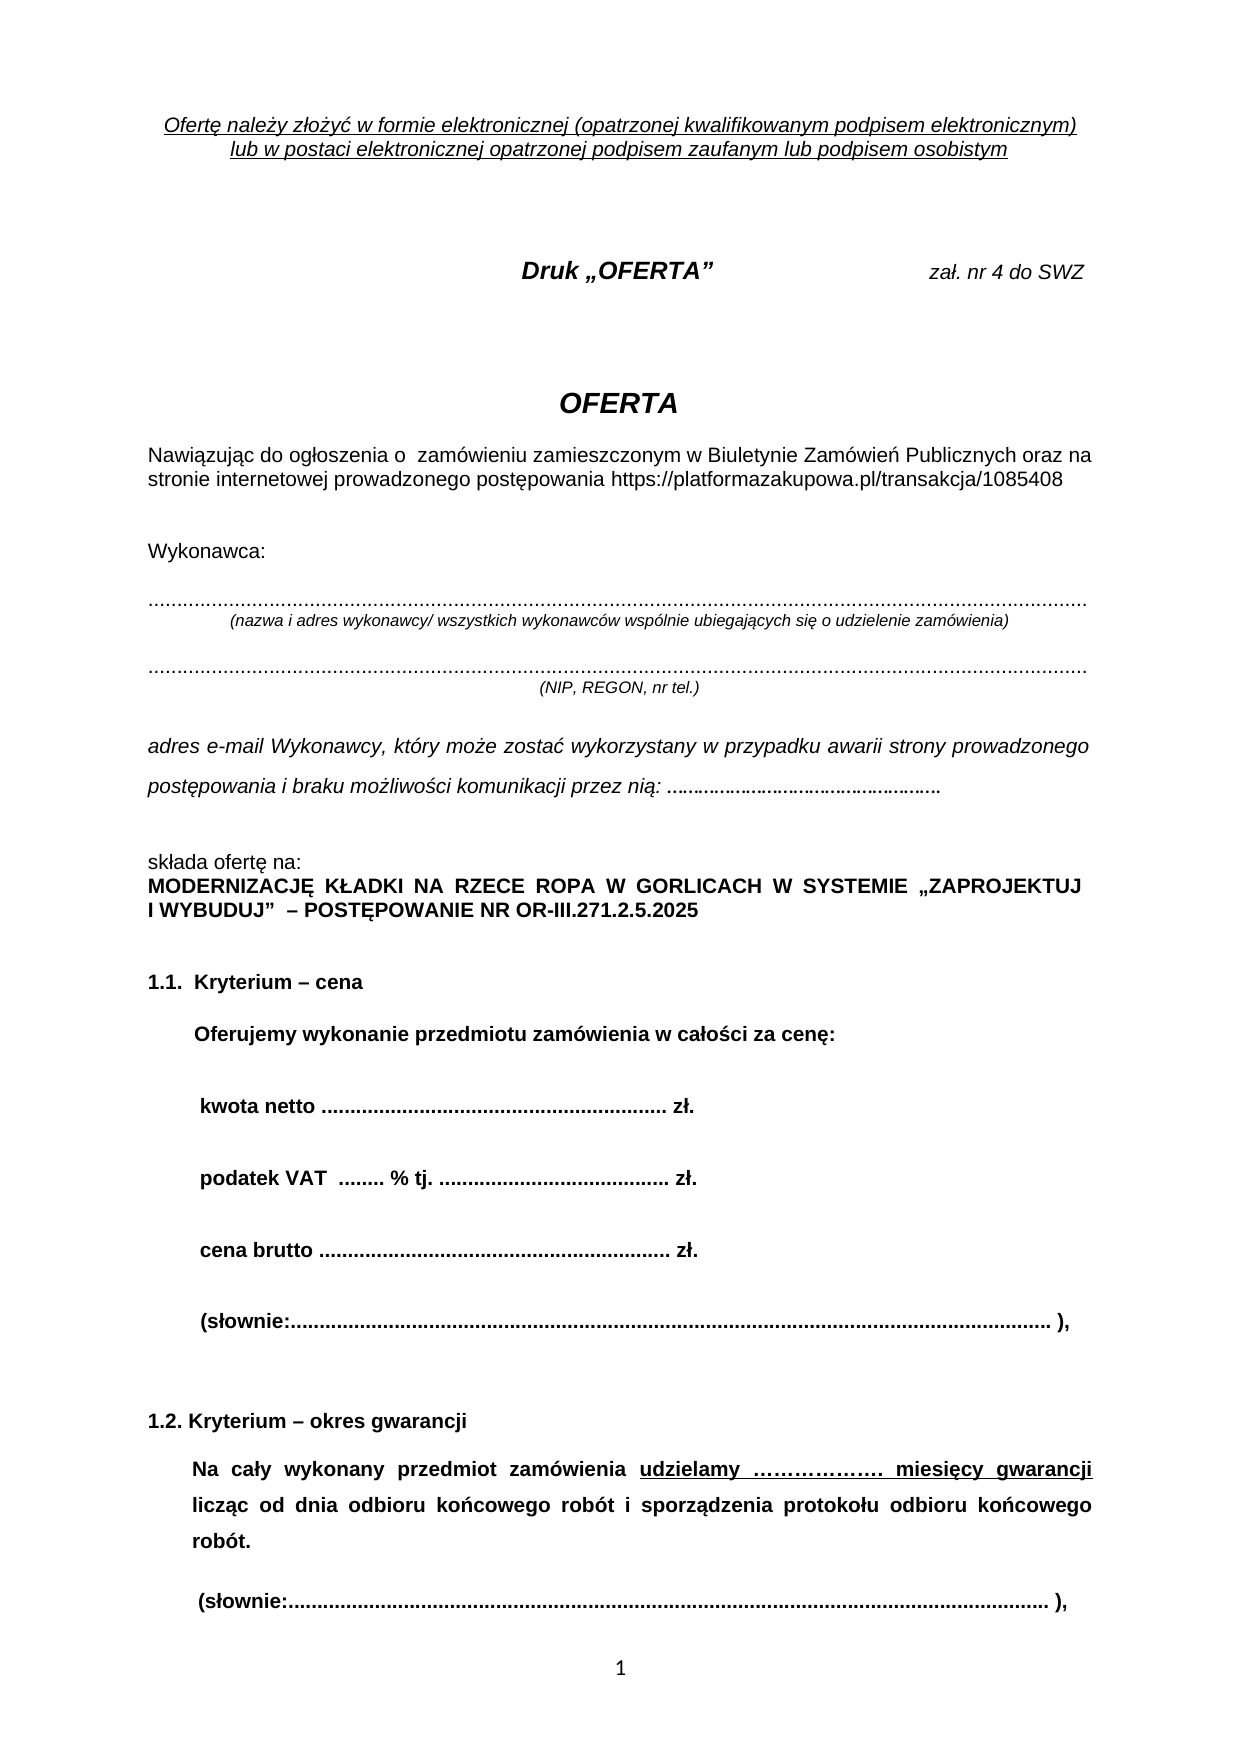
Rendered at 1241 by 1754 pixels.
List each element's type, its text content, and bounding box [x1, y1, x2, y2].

text (nazwa i adres wykonawcy/ wszystkich wykonawców wspólnie ubiegających się o udzielenie zamówienia) [148, 611, 1093, 630]
text Nawiązując do ogłoszenia o zamówieniu zamieszczonym w Biuletynie Zamówień Publicznych oraz na stronie internetowej prowadzonego postępowania https://platformazakupowa.pl/transakcja/1085408 [148, 443, 1093, 491]
text podatek VAT ........ % tj. ........................................ zł. [148, 1166, 1093, 1189]
text (słownie:.................................................................................................................................... ), [192, 1589, 1093, 1613]
text Druk „OFERTA” zał. nr 4 do SWZ [148, 256, 1093, 285]
text cena brutto ............................................................. zł. [148, 1237, 1093, 1261]
text kwota netto ............................................................ zł. [148, 1094, 1093, 1118]
text (NIP, REGON, nr tel.) [148, 678, 1093, 697]
text (słownie:.................................................................................................................................... ), [154, 1309, 1093, 1333]
text Ofertę należy złożyć w formie elektronicznej (opatrzonej kwalifikowanym podpisem elektronicznym) lub w postaci elektronicznej opatrzonej podpisem zaufanym lub podpisem osobistym [148, 113, 1093, 161]
text adres e-mail Wykonawcy, który może zostać wykorzystany w przypadku awarii strony prowadzonego postępowania i braku możliwości komunikacji przez nią: ……………………………………………. [148, 734, 1093, 799]
text 1.2. Kryterium – okres gwarancji [148, 1409, 1093, 1433]
text MODERNIZACJĘ KŁADKI NA RZECE ROPA W GORLICACH W SYSTEMIE „ZAPROJEKTUJ I WYBUDUJ” – POSTĘPOWANIE NR OR-III.271.2.5.2025 [148, 874, 1093, 922]
text Na cały wykonany przedmiot zamówienia udzielamy ………………. miesięcy gwarancji licząc od dnia odbioru końcowego robót i sporządzenia protokołu odbioru końcowego robót. [192, 1457, 1093, 1553]
text OFERTA [148, 386, 1093, 419]
text 1.1. Kryterium – cena [148, 970, 1093, 994]
text składa ofertę na: [148, 850, 1093, 874]
text Wykonawca: [148, 539, 1093, 563]
text ................................................................................................................................................................... [148, 587, 1093, 611]
text ................................................................................................................................................................... [148, 654, 1093, 678]
text Oferujemy wykonanie przedmiotu zamówienia w całości za cenę: [148, 1022, 1093, 1046]
